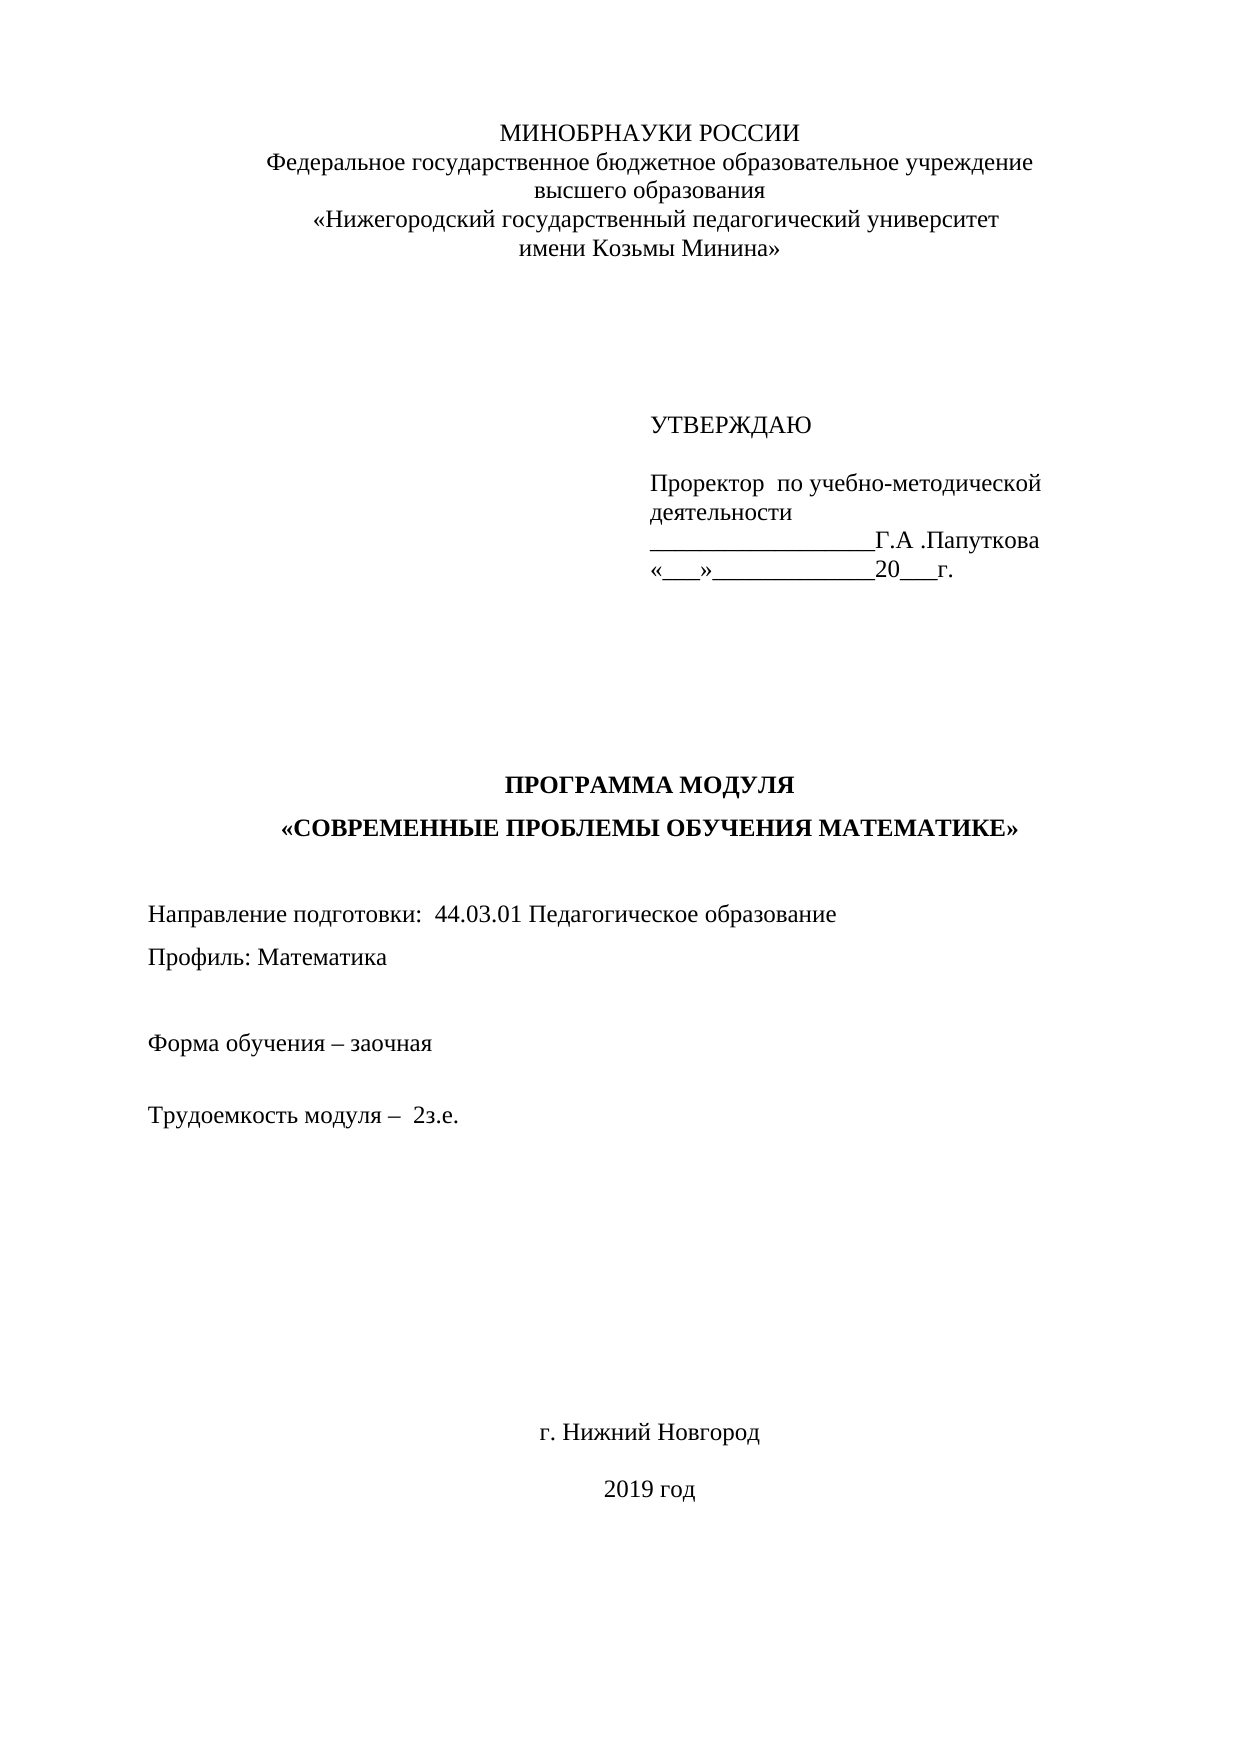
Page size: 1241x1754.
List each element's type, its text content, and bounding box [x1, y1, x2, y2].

text высшего образования [148, 176, 1152, 204]
text __________________Г.А .Папуткова [148, 525, 1152, 554]
text Трудоемкость модуля – 2з.е. [148, 1100, 1152, 1129]
text «Нижегородский государственный педагогический университет [148, 204, 1152, 233]
text Федеральное государственное бюджетное образовательное учреждение [148, 147, 1152, 176]
text г. Нижний Новгород [148, 1417, 1152, 1445]
text «___»_____________20___г. [650, 554, 1152, 583]
text программа модуля [148, 770, 1152, 798]
text Форма обучения – заочная [148, 1028, 1152, 1057]
text Профиль: Математика [148, 942, 1152, 971]
text «СОВРЕМЕННЫЕ ПРОБЛЕМЫ ОБУЧЕНИЯ МАТЕМАТИКЕ» [148, 813, 1152, 842]
text Проректор по учебно-методической деятельности [650, 468, 1152, 525]
text УТВЕРЖДАЮ [502, 410, 1152, 439]
text 2019 год [148, 1474, 1152, 1503]
text имени Козьмы Минина» [148, 233, 1152, 262]
text МИНОБРНАУКИ РОССИИ [148, 118, 1152, 147]
text Направление подготовки: 44.03.01 Педагогическое образование [148, 899, 1152, 928]
